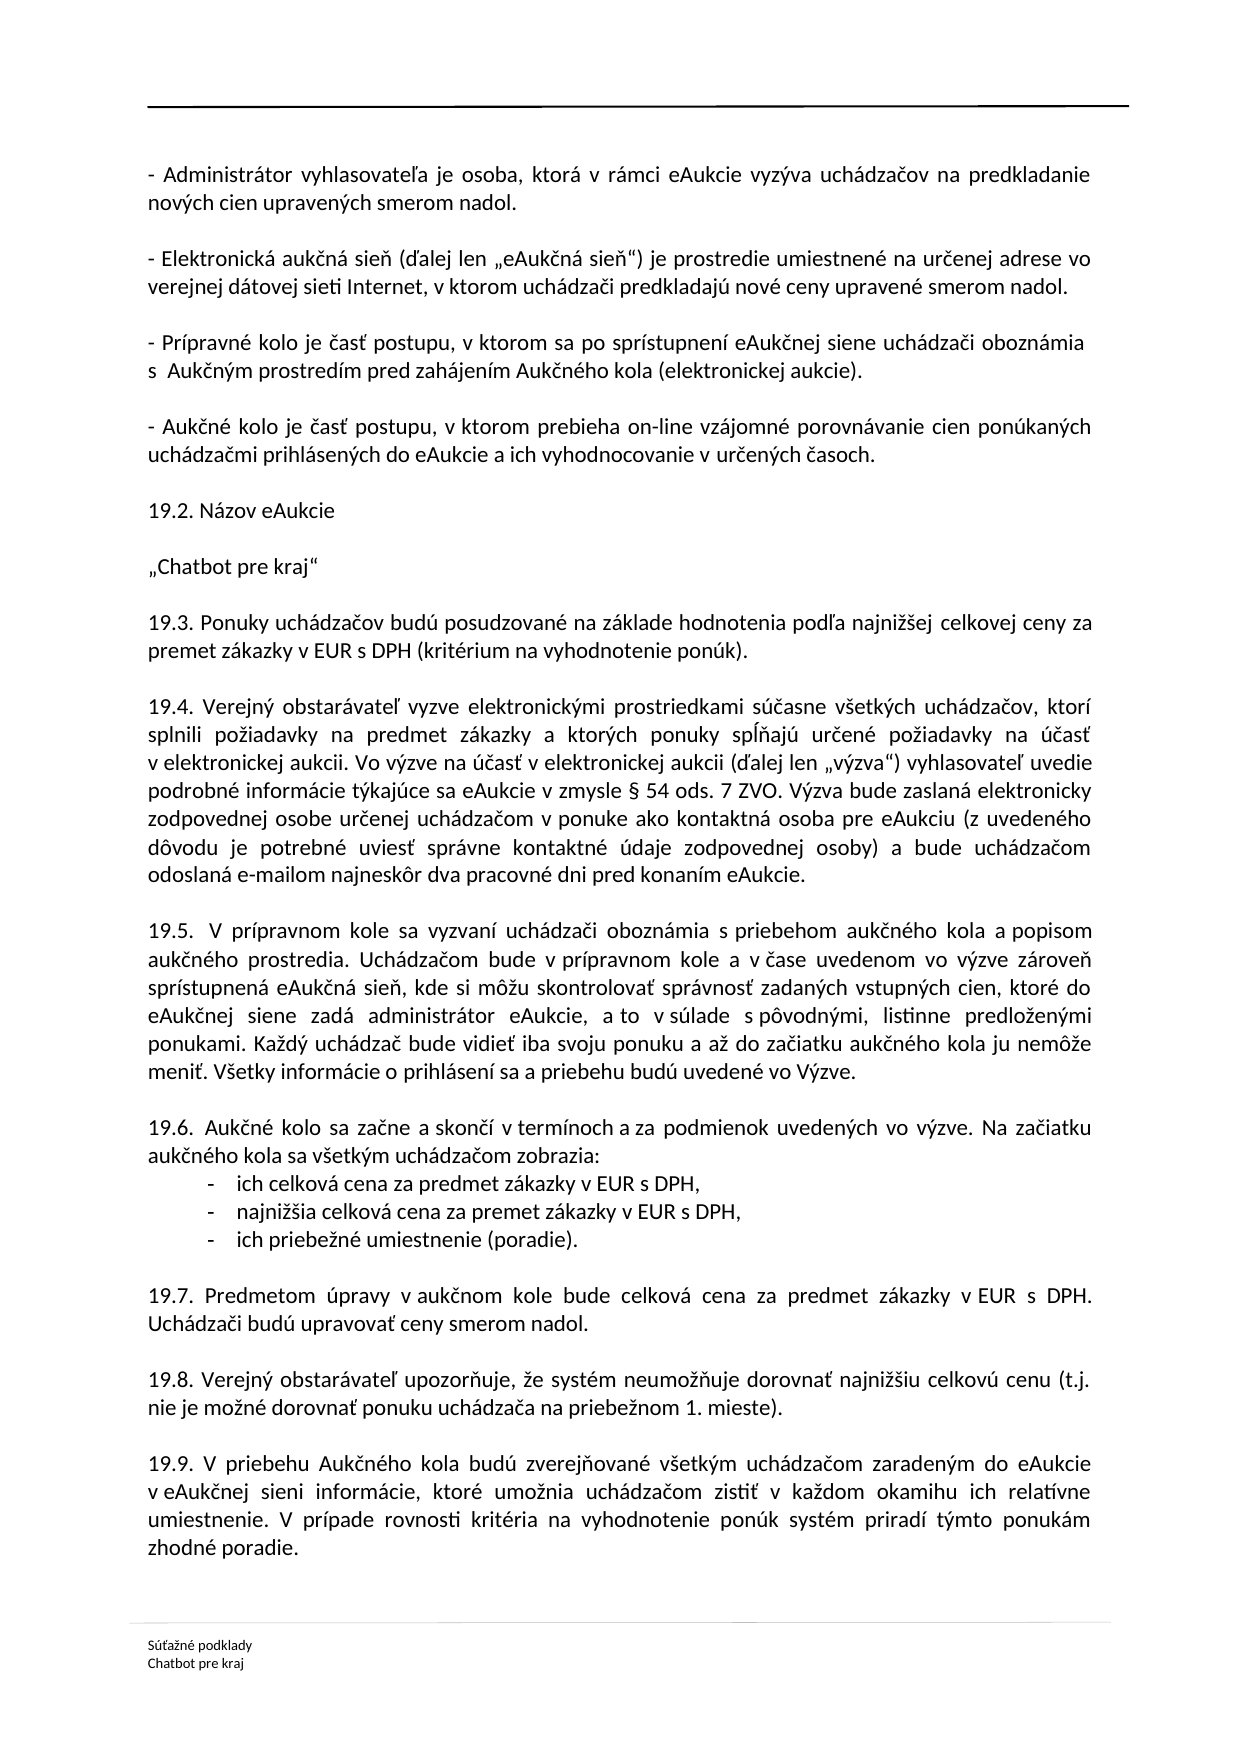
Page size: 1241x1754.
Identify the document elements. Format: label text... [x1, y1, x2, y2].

text 19.4. Verejný obstarávateľ vyzve elektronickými prostriedkami súčasne všetkých uchádzačov, ktorí splnili požiadavky na predmet zákazky a ktorých ponuky spĺňajú určené požiadavky na účasť v elektronickej aukcii. Vo výzve na účasť v elektronickej aukcii (ďalej len „výzva“) vyhlasovateľ uvedie podrobné informácie týkajúce sa eAukcie v zmysle § 54 ods. 7 ZVO. Výzva bude zaslaná elektronicky zodpovednej osobe určenej uchádzačom v ponuke ako kontaktná osoba pre eAukciu (z uvedeného dôvodu je potrebné uviesť správne kontaktné údaje zodpovednej osoby) a bude uchádzačom odoslaná e-mailom najneskôr dva pracovné dni pred konaním eAukcie. [148, 692, 1092, 889]
text - Aukčné kolo je časť postupu, v ktorom prebieha on-line vzájomné porovnávanie cien ponúkaných uchádzačmi prihlásených do eAukcie a ich vyhodnocovanie v určených časoch. [148, 412, 1092, 468]
list najnižšia celková cena za premet zákazky v EUR s DPH, [207, 1197, 1092, 1225]
text 19.7. Predmetom úpravy v aukčnom kole bude celková cena za predmet zákazky v EUR s DPH. Uchádzači budú upravovať ceny smerom nadol. [148, 1281, 1092, 1337]
text - Prípravné kolo je časť postupu, v ktorom sa po sprístupnení eAukčnej siene uchádzači oboznámia s Aukčným prostredím pred zahájením Aukčného kola (elektronickej aukcie). [148, 328, 1092, 384]
text 19.3. Ponuky uchádzačov budú posudzované na základe hodnotenia podľa najnižšej celkovej ceny za premet zákazky v EUR s DPH (kritérium na vyhodnotenie ponúk). [148, 608, 1092, 664]
list ich priebežné umiestnenie (poradie). [207, 1225, 1092, 1253]
text 19.6. Aukčné kolo sa začne a skončí v termínoch a za podmienok uvedených vo výzve. Na začiatku aukčného kola sa všetkým uchádzačom zobrazia: [148, 1113, 1092, 1169]
text - Administrátor vyhlasovateľa je osoba, ktorá v rámci eAukcie vyzýva uchádzačov na predkladanie nových cien upravených smerom nadol. [148, 160, 1092, 216]
list ich celková cena za predmet zákazky v EUR s DPH, [207, 1169, 1092, 1197]
text 19.8. Verejný obstarávateľ upozorňuje, že systém neumožňuje dorovnať najnižšiu celkovú cenu (t.j. nie je možné dorovnať ponuku uchádzača na priebežnom 1. mieste). [148, 1365, 1092, 1421]
text 19.5. V prípravnom kole sa vyzvaní uchádzači oboznámia s priebehom aukčného kola a popisom aukčného prostredia. Uchádzačom bude v prípravnom kole a v čase uvedenom vo výzve zároveň sprístupnená eAukčná sieň, kde si môžu skontrolovať správnosť zadaných vstupných cien, ktoré do eAukčnej siene zadá administrátor eAukcie, a to v súlade s pôvodnými, listinne predloženými ponukami. Každý uchádzač bude vidieť iba svoju ponuku a až do začiatku aukčného kola ju nemôže meniť. Všetky informácie o prihlásení sa a priebehu budú uvedené vo Výzve. [148, 917, 1092, 1085]
text „Chatbot pre kraj“ [148, 552, 1092, 580]
text 19.2. Názov eAukcie [148, 496, 1092, 524]
text 19.9. V priebehu Aukčného kola budú zverejňované všetkým uchádzačom zaradeným do eAukcie v eAukčnej sieni informácie, ktoré umožnia uchádzačom zistiť v každom okamihu ich relatívne umiestnenie. V prípade rovnosti kritéria na vyhodnotenie ponúk systém priradí týmto ponukám zhodné poradie. [148, 1449, 1092, 1561]
text - Elektronická aukčná sieň (ďalej len „eAukčná sieň“) je prostredie umiestnené na určenej adrese vo verejnej dátovej sieti Internet, v ktorom uchádzači predkladajú nové ceny upravené smerom nadol. [148, 244, 1092, 300]
